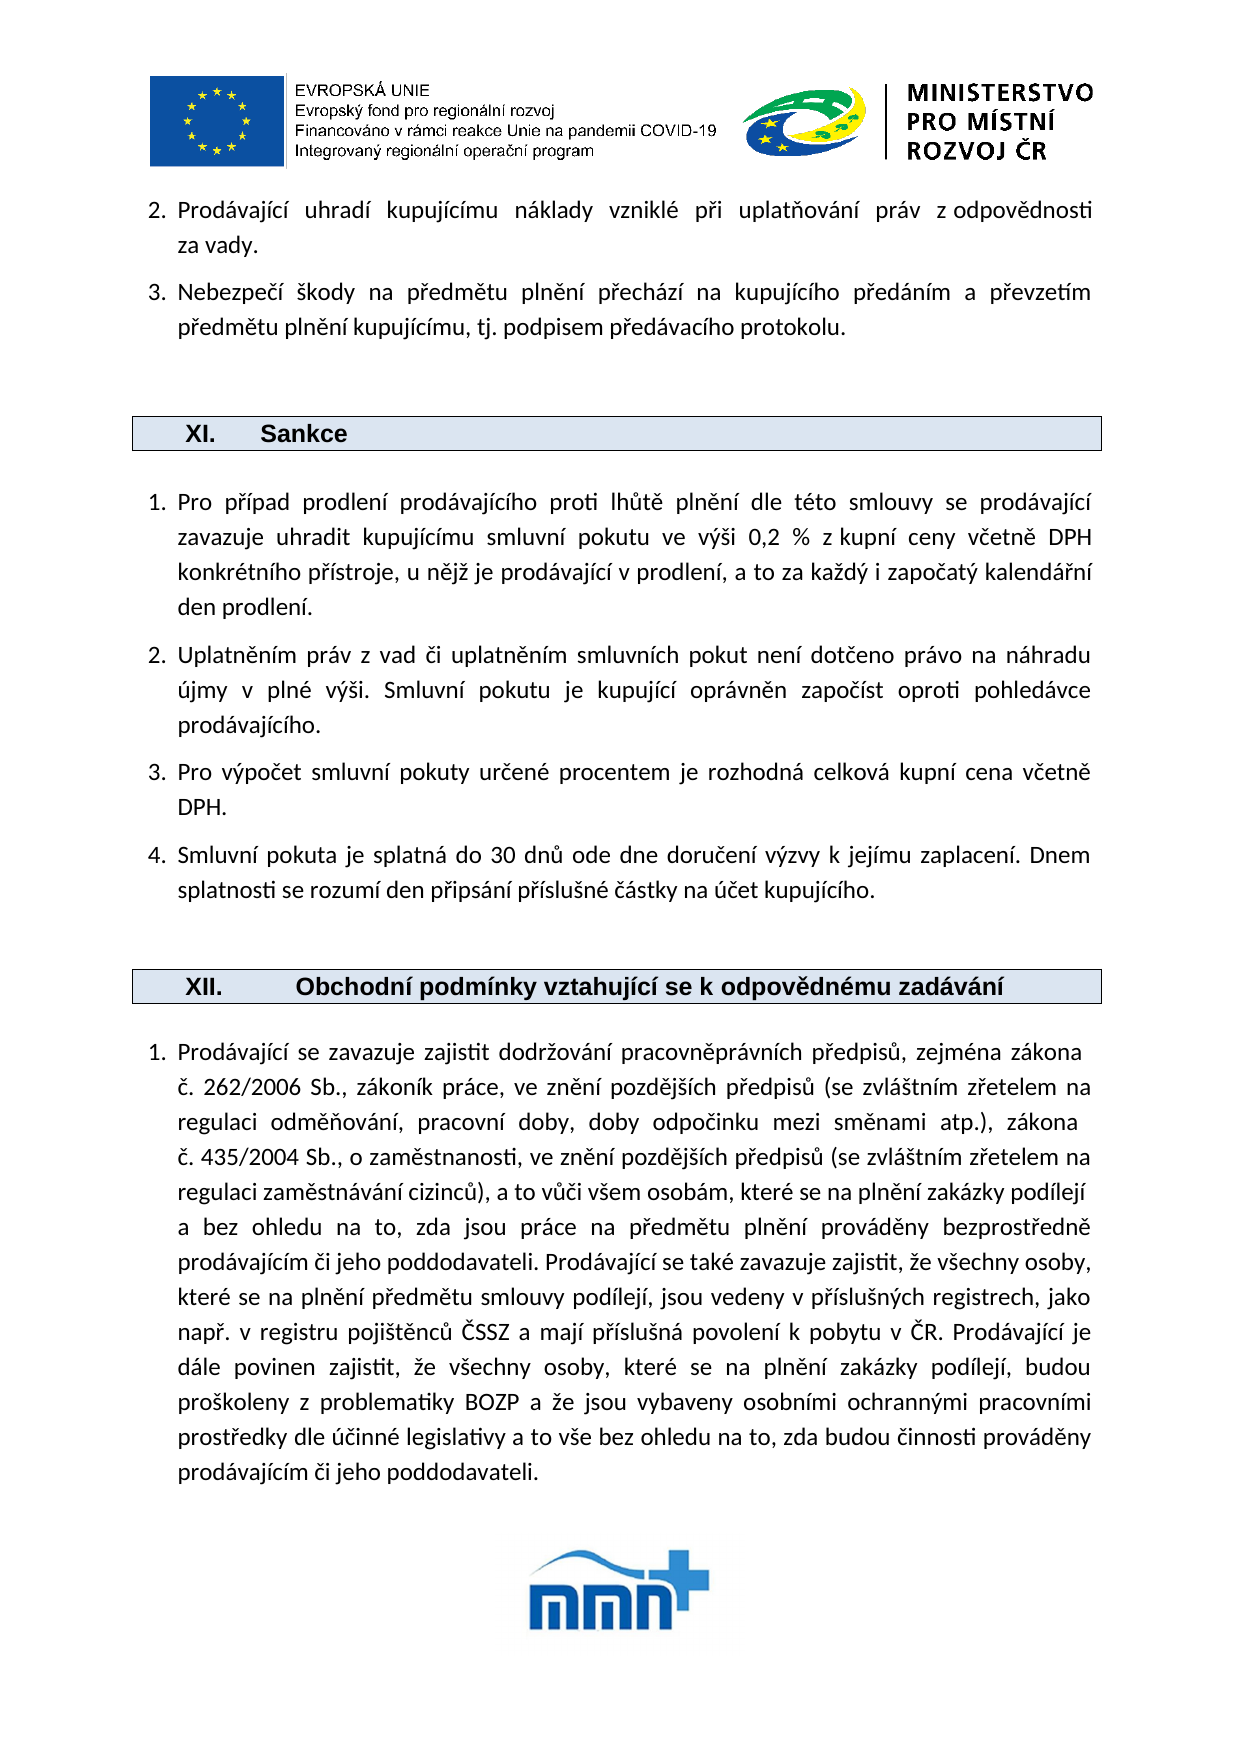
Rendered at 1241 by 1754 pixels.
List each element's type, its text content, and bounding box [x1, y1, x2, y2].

list Nebezpečí škody na předmětu plnění přechází na kupujícího předáním a převzetím předmětu plnění kupujícímu, tj. podpisem předávacího protokolu. [148, 276, 1093, 342]
subtitle Obchodní podmínky vztahující se k odpovědnému zadávání [133, 970, 1101, 1003]
list Pro případ prodlení prodávajícího proti lhůtě plnění dle této smlouvy se prodávající zavazuje uhradit kupujícímu smluvní pokutu ve výši 0,2 % z kupní ceny včetně DPH konkrétního přístroje, u nějž je prodávající v prodlení, a to za každý i započatý kalendářní den prodlení. [148, 486, 1093, 622]
list Prodávající uhradí kupujícímu náklady vzniklé při uplatňování práv z odpovědnosti za vady. [148, 194, 1093, 259]
list Smluvní pokuta je splatná do 30 dnů ode dne doručení výzvy k jejímu zaplacení. Dnem splatnosti se rozumí den připsání příslušné částky na účet kupujícího. [148, 839, 1093, 904]
list Uplatněním práv z vad či uplatněním smluvních pokut není dotčeno právo na náhradu újmy v plné výši. Smluvní pokutu je kupující oprávněn započíst oproti pohledávce prodávajícího. [148, 639, 1093, 739]
list Pro výpočet smluvní pokuty určené procentem je rozhodná celková kupní cena včetně DPH. [148, 756, 1093, 822]
subtitle Sankce [133, 417, 1101, 450]
picture [495, 1533, 745, 1656]
picture [147, 73, 1093, 169]
list Prodávající se zavazuje zajistit dodržování pracovněprávních předpisů, zejména zákona č. 262/2006 Sb., zákoník práce, ve znění pozdějších předpisů (se zvláštním zřetelem na regulaci odměňování, pracovní doby, doby odpočinku mezi směnami atp.), zákona č. 435/2004 Sb., o zaměstnanosti, ve znění pozdějších předpisů (se zvláštním zřetelem na regulaci zaměstnávání cizinců), a to vůči všem osobám, které se na plnění zakázky podílejí a bez ohledu na to, zda jsou práce na předmětu plnění prováděny bezprostředně prodávajícím či jeho poddodavateli. Prodávající se také zavazuje zajistit, že všechny osoby, které se na plnění předmětu smlouvy podílejí, jsou vedeny v příslušných registrech, jako např. v registru pojištěnců ČSSZ a mají příslušná povolení k pobytu v ČR. Prodávající je dále povinen zajistit, že všechny osoby, které se na plnění zakázky podílejí, budou proškoleny z problematiky BOZP a že jsou vybaveny osobními ochrannými pracovními prostředky dle účinné legislativy a to vše bez ohledu na to, zda budou činnosti prováděny prodávajícím či jeho poddodavateli. [148, 1036, 1093, 1486]
